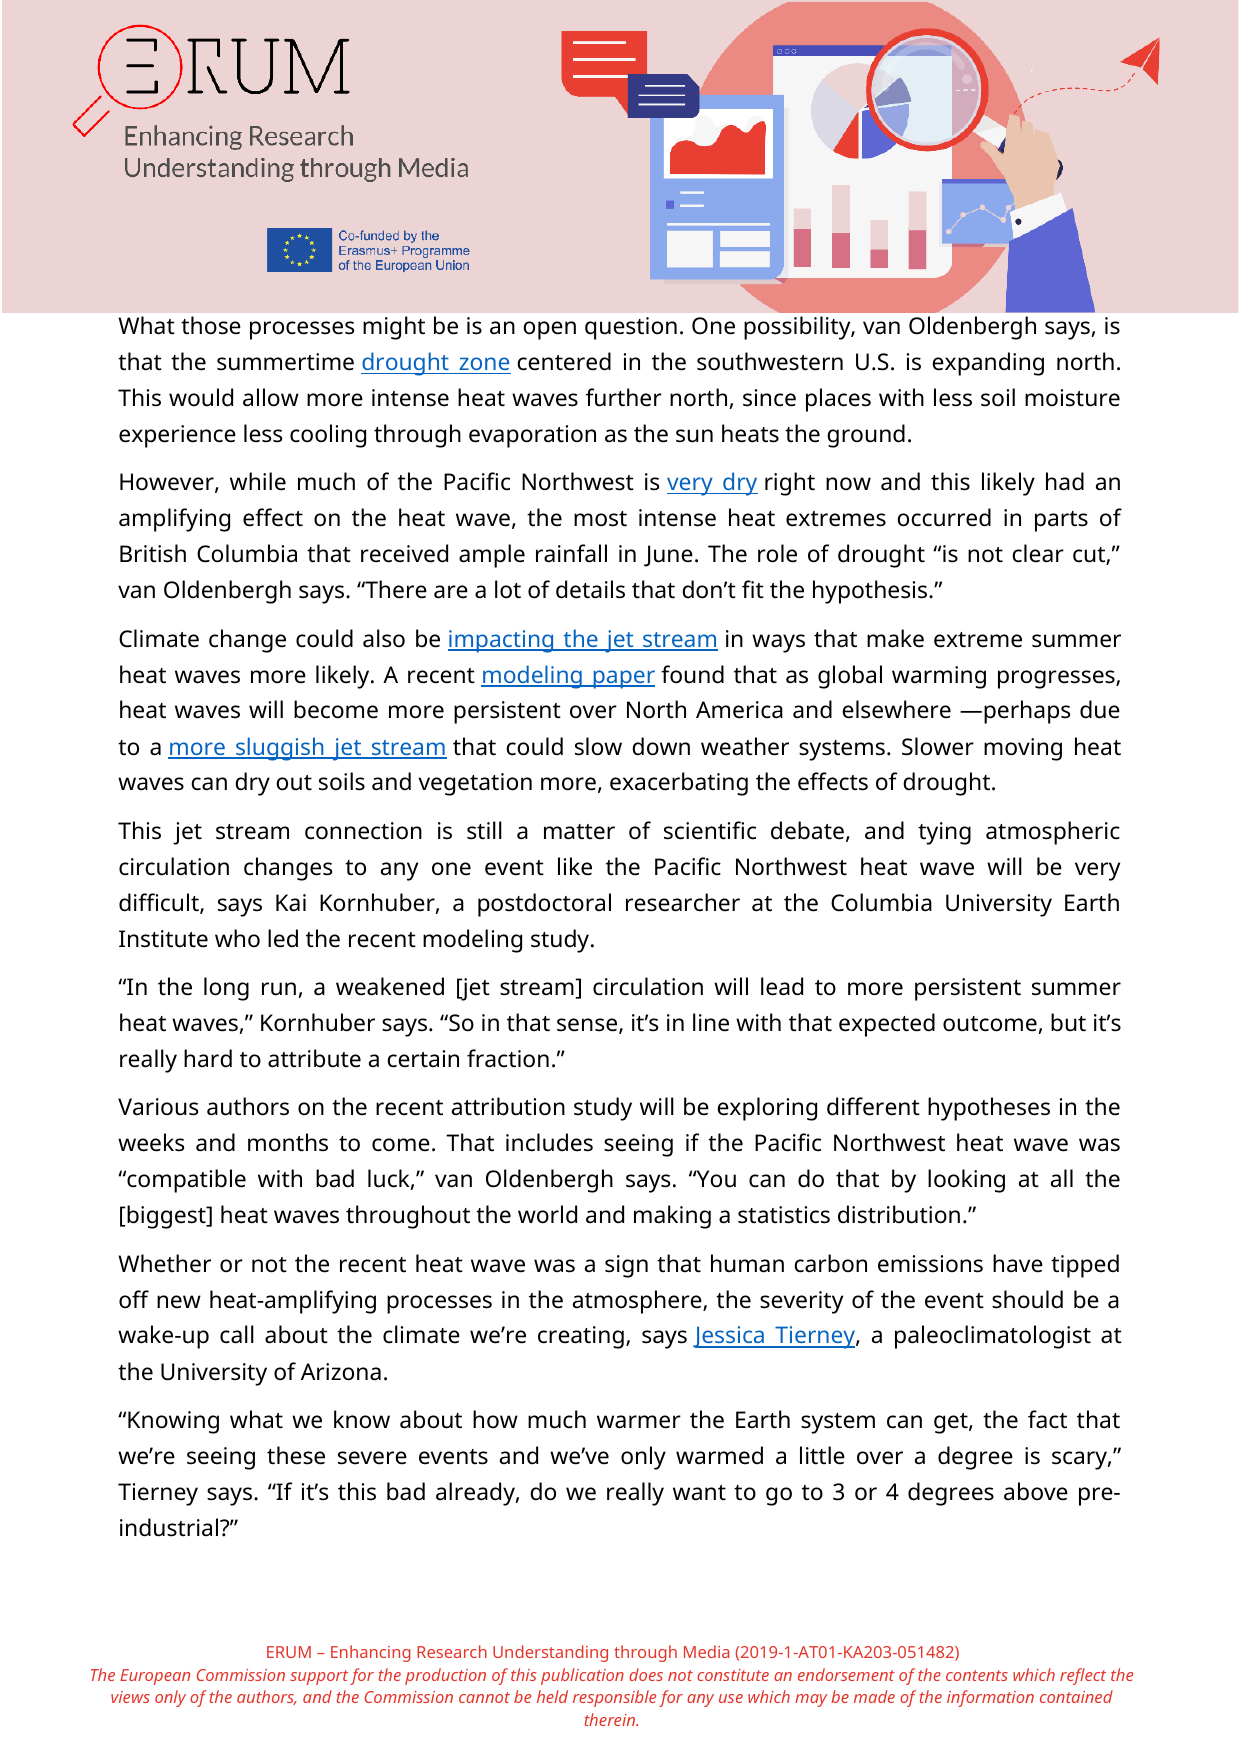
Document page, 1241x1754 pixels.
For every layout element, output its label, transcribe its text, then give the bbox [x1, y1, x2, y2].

text Whether or not the recent heat wave was a sign that human carbon emissions have tipped off new heat-amplifying processes in the atmosphere, the severity of the event should be a wake-up call about the climate we’re creating, says Jessica Tierney, a paleoclimatologist at the University of Arizona. [118, 1248, 1122, 1387]
text “Knowing what we know about how much warmer the Earth system can get, the fact that we’re seeing these severe events and we’ve only warmed a little over a degree is scary,” Tierney says. “If it’s this bad already, do we really want to go to 3 or 4 degrees above pre-industrial?” [118, 1404, 1122, 1543]
text What those processes might be is an open question. One possibility, van Oldenbergh says, is that the summertime drought zone centered in the southwestern U.S. is expanding north. This would allow more intense heat waves further north, since places with less soil moisture experience less cooling through evaporation as the sun heats the ground. [118, 310, 1122, 449]
text “In the long run, a weakened [jet stream] circulation will lead to more persistent summer heat waves,” Kornhuber says. “So in that sense, it’s in line with that expected outcome, but it’s really hard to attribute a certain fraction.” [118, 971, 1122, 1074]
picture [0, 0, 1241, 313]
text However, while much of the Pacific Northwest is very dry right now and this likely had an amplifying effect on the heat wave, the most intense heat extremes occurred in parts of British Columbia that received ample rainfall in June. The role of drought “is not clear cut,” van Oldenbergh says. “There are a lot of details that don’t fit the hypothesis.” [118, 466, 1122, 605]
text Various authors on the recent attribution study will be exploring different hypotheses in the weeks and months to come. That includes seeing if the Pacific Northwest heat wave was “compatible with bad luck,” van Oldenbergh says. “You can do that by looking at all the [biggest] heat waves throughout the world and making a statistics distribution.” [118, 1091, 1122, 1230]
text Climate change could also be impacting the jet stream in ways that make extreme summer heat waves more likely. A recent modeling paper found that as global warming progresses, heat waves will become more persistent over North America and elsewhere —perhaps due to a more sluggish jet stream that could slow down weather systems. Slower moving heat waves can dry out soils and vegetation more, exacerbating the effects of drought. [118, 623, 1122, 798]
text This jet stream connection is still a matter of scientific debate, and tying atmospheric circulation changes to any one event like the Pacific Northwest heat wave will be very difficult, says Kai Kornhuber, a postdoctoral researcher at the Columbia University Earth Institute who led the recent modeling study. [118, 815, 1122, 954]
